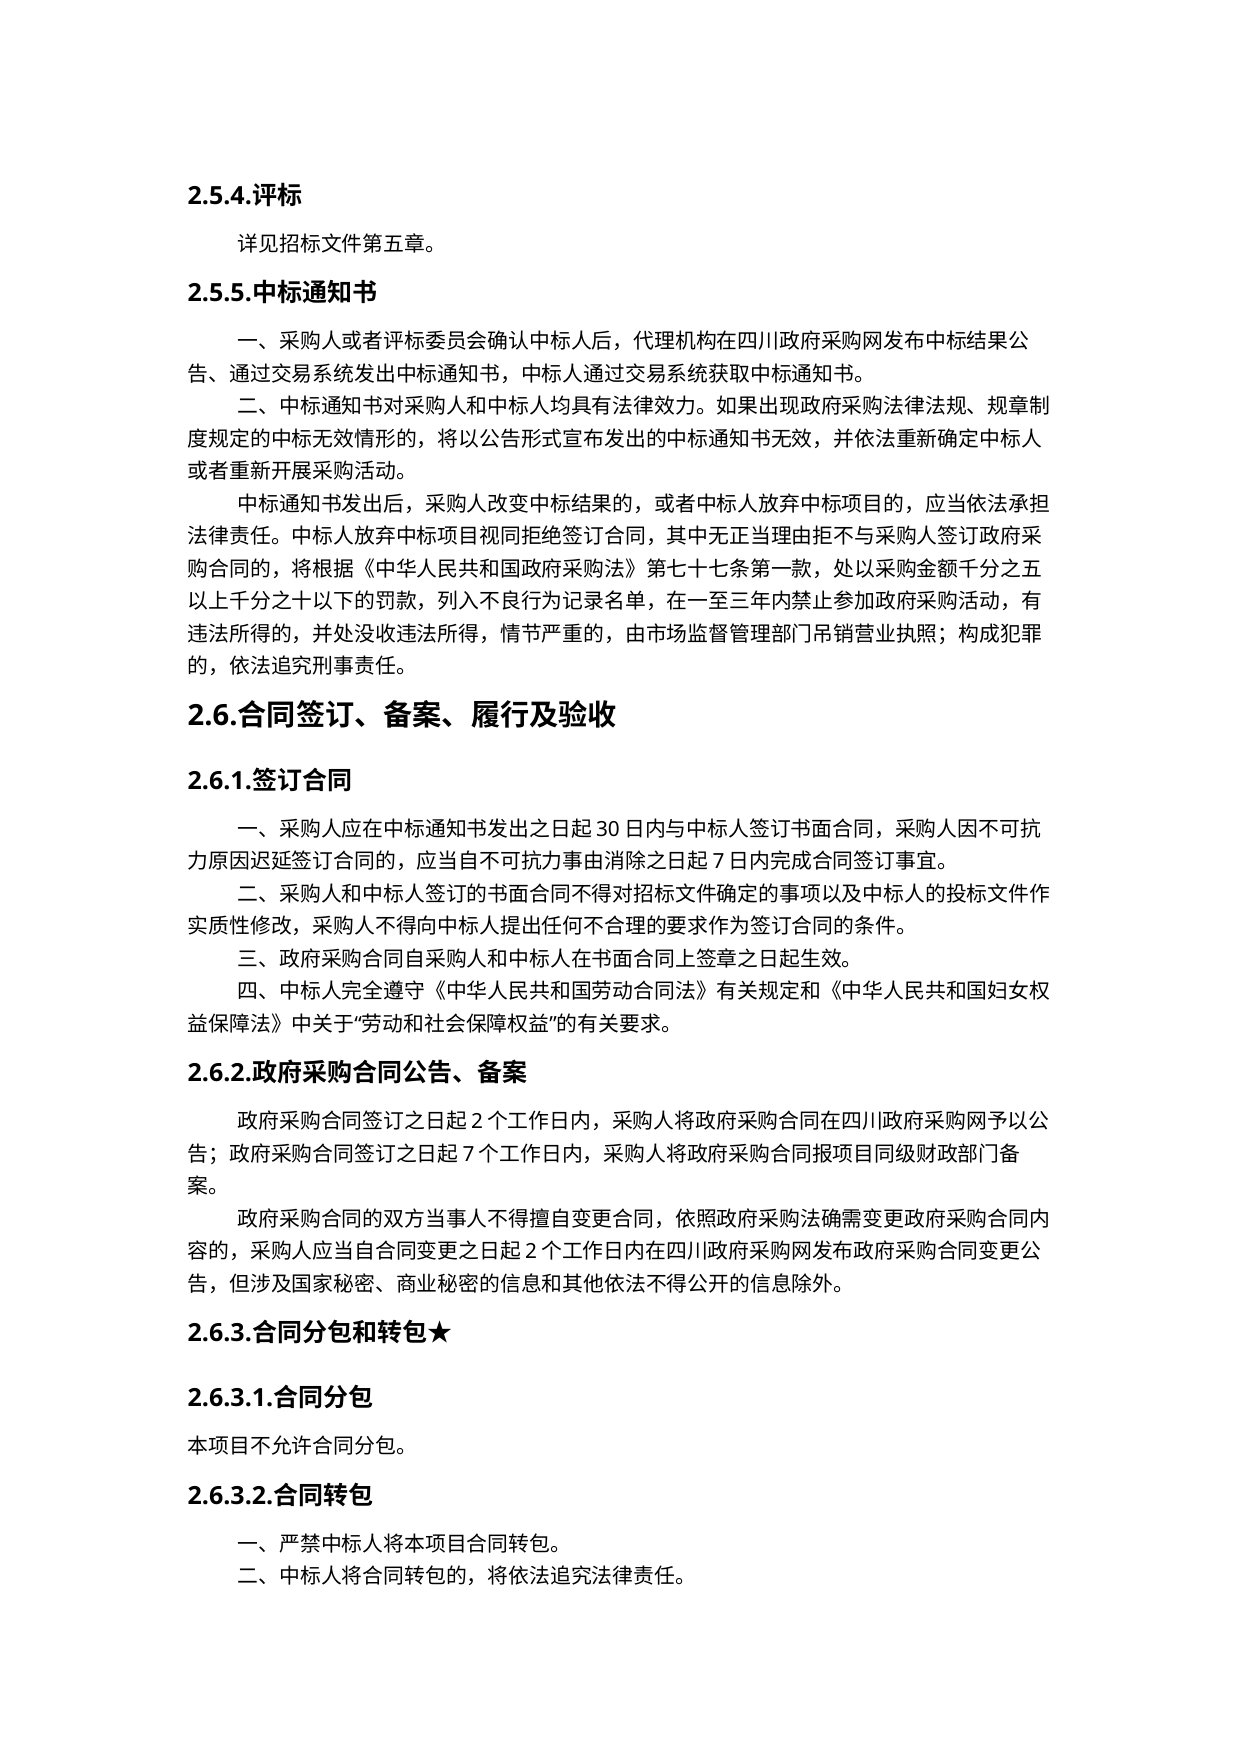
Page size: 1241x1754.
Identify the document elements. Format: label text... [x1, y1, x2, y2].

text 2.6.2.政府采购合同公告、备案 [187, 1039, 1053, 1104]
text 一、采购人或者评标委员会确认中标人后，代理机构在四川政府采购网发布中标结果公告、通过交易系统发出中标通知书，中标人通过交易系统获取中标通知书。 [187, 324, 1053, 389]
text 一、严禁中标人将本项目合同转包。 [187, 1527, 1053, 1559]
text 三、政府采购合同自采购人和中标人在书面合同上签章之日起生效。 [187, 942, 1053, 974]
text 详见招标文件第五章。 [187, 227, 1053, 259]
text 二、中标通知书对采购人和中标人均具有法律效力。如果出现政府采购法律法规、规章制度规定的中标无效情形的，将以公告形式宣布发出的中标通知书无效，并依法重新确定中标人或者重新开展采购活动。 [187, 389, 1053, 487]
text 2.6.3.合同分包和转包★ [187, 1299, 1053, 1364]
text 2.5.4.评标 [187, 162, 1053, 227]
text 二、采购人和中标人签订的书面合同不得对招标文件确定的事项以及中标人的投标文件作实质性修改，采购人不得向中标人提出任何不合理的要求作为签订合同的条件。 [187, 877, 1053, 942]
text 政府采购合同的双方当事人不得擅自变更合同，依照政府采购法确需变更政府采购合同内容的，采购人应当自合同变更之日起2个工作日内在四川政府采购网发布政府采购合同变更公告，但涉及国家秘密、商业秘密的信息和其他依法不得公开的信息除外。 [187, 1202, 1053, 1299]
text 四、中标人完全遵守《中华人民共和国劳动合同法》有关规定和《中华人民共和国妇女权益保障法》中关于“劳动和社会保障权益”的有关要求。 [187, 974, 1053, 1039]
text 2.6.3.2.合同转包 [187, 1462, 1053, 1527]
text 2.6.合同签订、备案、履行及验收 [187, 682, 1053, 747]
text 2.6.3.1.合同分包 [187, 1364, 1053, 1429]
text 中标通知书发出后，采购人改变中标结果的，或者中标人放弃中标项目的，应当依法承担法律责任。中标人放弃中标项目视同拒绝签订合同，其中无正当理由拒不与采购人签订政府采购合同的，将根据《中华人民共和国政府采购法》第七十七条第一款，处以采购金额千分之五以上千分之十以下的罚款，列入不良行为记录名单，在一至三年内禁止参加政府采购活动，有违法所得的，并处没收违法所得，情节严重的，由市场监督管理部门吊销营业执照；构成犯罪的，依法追究刑事责任。 [187, 487, 1053, 682]
text 2.6.1.签订合同 [187, 747, 1053, 812]
text 一、采购人应在中标通知书发出之日起30日内与中标人签订书面合同，采购人因不可抗力原因迟延签订合同的，应当自不可抗力事由消除之日起7日内完成合同签订事宜。 [187, 812, 1053, 877]
text 政府采购合同签订之日起2个工作日内，采购人将政府采购合同在四川政府采购网予以公告；政府采购合同签订之日起7个工作日内，采购人将政府采购合同报项目同级财政部门备案。 [187, 1104, 1053, 1202]
text 二、中标人将合同转包的，将依法追究法律责任。 [187, 1559, 1053, 1592]
text 本项目不允许合同分包。 [187, 1429, 1053, 1462]
text 2.5.5.中标通知书 [187, 259, 1053, 324]
